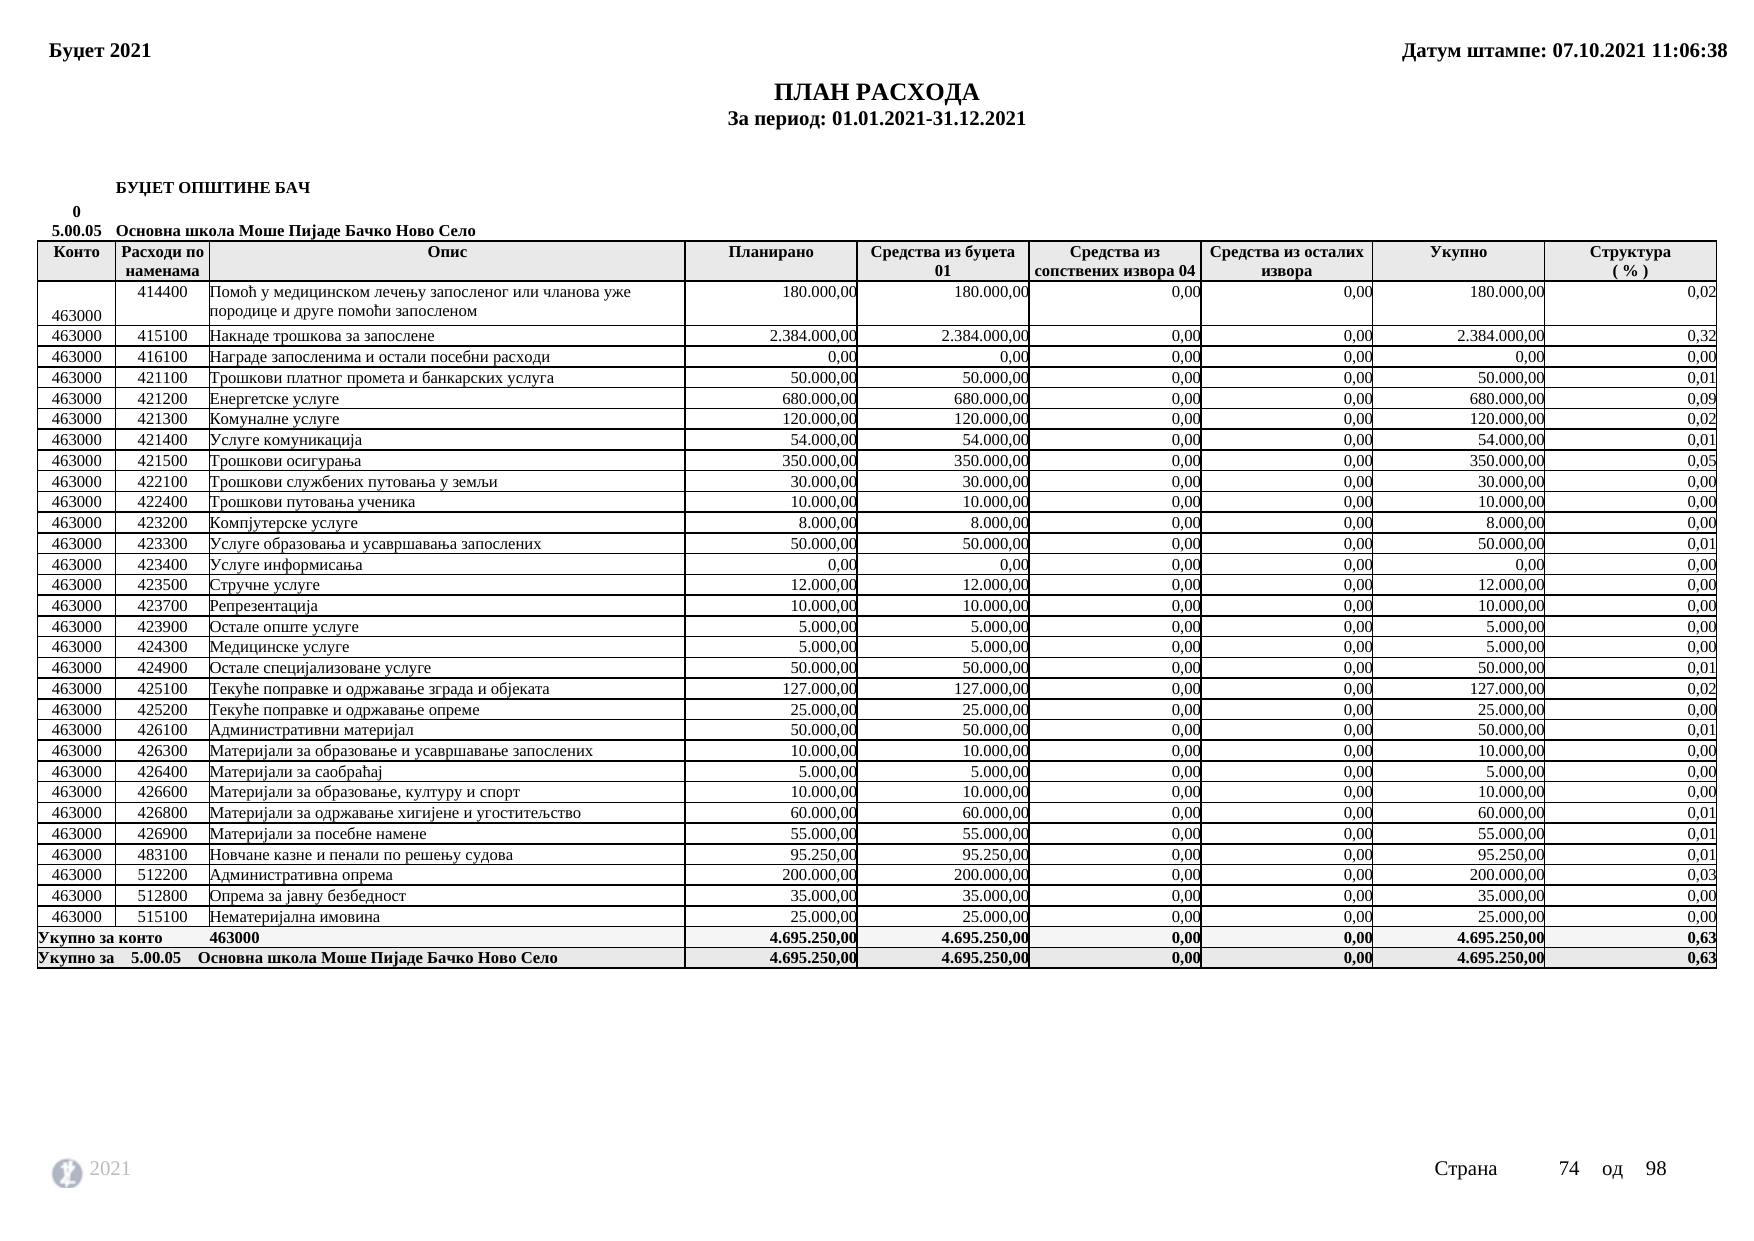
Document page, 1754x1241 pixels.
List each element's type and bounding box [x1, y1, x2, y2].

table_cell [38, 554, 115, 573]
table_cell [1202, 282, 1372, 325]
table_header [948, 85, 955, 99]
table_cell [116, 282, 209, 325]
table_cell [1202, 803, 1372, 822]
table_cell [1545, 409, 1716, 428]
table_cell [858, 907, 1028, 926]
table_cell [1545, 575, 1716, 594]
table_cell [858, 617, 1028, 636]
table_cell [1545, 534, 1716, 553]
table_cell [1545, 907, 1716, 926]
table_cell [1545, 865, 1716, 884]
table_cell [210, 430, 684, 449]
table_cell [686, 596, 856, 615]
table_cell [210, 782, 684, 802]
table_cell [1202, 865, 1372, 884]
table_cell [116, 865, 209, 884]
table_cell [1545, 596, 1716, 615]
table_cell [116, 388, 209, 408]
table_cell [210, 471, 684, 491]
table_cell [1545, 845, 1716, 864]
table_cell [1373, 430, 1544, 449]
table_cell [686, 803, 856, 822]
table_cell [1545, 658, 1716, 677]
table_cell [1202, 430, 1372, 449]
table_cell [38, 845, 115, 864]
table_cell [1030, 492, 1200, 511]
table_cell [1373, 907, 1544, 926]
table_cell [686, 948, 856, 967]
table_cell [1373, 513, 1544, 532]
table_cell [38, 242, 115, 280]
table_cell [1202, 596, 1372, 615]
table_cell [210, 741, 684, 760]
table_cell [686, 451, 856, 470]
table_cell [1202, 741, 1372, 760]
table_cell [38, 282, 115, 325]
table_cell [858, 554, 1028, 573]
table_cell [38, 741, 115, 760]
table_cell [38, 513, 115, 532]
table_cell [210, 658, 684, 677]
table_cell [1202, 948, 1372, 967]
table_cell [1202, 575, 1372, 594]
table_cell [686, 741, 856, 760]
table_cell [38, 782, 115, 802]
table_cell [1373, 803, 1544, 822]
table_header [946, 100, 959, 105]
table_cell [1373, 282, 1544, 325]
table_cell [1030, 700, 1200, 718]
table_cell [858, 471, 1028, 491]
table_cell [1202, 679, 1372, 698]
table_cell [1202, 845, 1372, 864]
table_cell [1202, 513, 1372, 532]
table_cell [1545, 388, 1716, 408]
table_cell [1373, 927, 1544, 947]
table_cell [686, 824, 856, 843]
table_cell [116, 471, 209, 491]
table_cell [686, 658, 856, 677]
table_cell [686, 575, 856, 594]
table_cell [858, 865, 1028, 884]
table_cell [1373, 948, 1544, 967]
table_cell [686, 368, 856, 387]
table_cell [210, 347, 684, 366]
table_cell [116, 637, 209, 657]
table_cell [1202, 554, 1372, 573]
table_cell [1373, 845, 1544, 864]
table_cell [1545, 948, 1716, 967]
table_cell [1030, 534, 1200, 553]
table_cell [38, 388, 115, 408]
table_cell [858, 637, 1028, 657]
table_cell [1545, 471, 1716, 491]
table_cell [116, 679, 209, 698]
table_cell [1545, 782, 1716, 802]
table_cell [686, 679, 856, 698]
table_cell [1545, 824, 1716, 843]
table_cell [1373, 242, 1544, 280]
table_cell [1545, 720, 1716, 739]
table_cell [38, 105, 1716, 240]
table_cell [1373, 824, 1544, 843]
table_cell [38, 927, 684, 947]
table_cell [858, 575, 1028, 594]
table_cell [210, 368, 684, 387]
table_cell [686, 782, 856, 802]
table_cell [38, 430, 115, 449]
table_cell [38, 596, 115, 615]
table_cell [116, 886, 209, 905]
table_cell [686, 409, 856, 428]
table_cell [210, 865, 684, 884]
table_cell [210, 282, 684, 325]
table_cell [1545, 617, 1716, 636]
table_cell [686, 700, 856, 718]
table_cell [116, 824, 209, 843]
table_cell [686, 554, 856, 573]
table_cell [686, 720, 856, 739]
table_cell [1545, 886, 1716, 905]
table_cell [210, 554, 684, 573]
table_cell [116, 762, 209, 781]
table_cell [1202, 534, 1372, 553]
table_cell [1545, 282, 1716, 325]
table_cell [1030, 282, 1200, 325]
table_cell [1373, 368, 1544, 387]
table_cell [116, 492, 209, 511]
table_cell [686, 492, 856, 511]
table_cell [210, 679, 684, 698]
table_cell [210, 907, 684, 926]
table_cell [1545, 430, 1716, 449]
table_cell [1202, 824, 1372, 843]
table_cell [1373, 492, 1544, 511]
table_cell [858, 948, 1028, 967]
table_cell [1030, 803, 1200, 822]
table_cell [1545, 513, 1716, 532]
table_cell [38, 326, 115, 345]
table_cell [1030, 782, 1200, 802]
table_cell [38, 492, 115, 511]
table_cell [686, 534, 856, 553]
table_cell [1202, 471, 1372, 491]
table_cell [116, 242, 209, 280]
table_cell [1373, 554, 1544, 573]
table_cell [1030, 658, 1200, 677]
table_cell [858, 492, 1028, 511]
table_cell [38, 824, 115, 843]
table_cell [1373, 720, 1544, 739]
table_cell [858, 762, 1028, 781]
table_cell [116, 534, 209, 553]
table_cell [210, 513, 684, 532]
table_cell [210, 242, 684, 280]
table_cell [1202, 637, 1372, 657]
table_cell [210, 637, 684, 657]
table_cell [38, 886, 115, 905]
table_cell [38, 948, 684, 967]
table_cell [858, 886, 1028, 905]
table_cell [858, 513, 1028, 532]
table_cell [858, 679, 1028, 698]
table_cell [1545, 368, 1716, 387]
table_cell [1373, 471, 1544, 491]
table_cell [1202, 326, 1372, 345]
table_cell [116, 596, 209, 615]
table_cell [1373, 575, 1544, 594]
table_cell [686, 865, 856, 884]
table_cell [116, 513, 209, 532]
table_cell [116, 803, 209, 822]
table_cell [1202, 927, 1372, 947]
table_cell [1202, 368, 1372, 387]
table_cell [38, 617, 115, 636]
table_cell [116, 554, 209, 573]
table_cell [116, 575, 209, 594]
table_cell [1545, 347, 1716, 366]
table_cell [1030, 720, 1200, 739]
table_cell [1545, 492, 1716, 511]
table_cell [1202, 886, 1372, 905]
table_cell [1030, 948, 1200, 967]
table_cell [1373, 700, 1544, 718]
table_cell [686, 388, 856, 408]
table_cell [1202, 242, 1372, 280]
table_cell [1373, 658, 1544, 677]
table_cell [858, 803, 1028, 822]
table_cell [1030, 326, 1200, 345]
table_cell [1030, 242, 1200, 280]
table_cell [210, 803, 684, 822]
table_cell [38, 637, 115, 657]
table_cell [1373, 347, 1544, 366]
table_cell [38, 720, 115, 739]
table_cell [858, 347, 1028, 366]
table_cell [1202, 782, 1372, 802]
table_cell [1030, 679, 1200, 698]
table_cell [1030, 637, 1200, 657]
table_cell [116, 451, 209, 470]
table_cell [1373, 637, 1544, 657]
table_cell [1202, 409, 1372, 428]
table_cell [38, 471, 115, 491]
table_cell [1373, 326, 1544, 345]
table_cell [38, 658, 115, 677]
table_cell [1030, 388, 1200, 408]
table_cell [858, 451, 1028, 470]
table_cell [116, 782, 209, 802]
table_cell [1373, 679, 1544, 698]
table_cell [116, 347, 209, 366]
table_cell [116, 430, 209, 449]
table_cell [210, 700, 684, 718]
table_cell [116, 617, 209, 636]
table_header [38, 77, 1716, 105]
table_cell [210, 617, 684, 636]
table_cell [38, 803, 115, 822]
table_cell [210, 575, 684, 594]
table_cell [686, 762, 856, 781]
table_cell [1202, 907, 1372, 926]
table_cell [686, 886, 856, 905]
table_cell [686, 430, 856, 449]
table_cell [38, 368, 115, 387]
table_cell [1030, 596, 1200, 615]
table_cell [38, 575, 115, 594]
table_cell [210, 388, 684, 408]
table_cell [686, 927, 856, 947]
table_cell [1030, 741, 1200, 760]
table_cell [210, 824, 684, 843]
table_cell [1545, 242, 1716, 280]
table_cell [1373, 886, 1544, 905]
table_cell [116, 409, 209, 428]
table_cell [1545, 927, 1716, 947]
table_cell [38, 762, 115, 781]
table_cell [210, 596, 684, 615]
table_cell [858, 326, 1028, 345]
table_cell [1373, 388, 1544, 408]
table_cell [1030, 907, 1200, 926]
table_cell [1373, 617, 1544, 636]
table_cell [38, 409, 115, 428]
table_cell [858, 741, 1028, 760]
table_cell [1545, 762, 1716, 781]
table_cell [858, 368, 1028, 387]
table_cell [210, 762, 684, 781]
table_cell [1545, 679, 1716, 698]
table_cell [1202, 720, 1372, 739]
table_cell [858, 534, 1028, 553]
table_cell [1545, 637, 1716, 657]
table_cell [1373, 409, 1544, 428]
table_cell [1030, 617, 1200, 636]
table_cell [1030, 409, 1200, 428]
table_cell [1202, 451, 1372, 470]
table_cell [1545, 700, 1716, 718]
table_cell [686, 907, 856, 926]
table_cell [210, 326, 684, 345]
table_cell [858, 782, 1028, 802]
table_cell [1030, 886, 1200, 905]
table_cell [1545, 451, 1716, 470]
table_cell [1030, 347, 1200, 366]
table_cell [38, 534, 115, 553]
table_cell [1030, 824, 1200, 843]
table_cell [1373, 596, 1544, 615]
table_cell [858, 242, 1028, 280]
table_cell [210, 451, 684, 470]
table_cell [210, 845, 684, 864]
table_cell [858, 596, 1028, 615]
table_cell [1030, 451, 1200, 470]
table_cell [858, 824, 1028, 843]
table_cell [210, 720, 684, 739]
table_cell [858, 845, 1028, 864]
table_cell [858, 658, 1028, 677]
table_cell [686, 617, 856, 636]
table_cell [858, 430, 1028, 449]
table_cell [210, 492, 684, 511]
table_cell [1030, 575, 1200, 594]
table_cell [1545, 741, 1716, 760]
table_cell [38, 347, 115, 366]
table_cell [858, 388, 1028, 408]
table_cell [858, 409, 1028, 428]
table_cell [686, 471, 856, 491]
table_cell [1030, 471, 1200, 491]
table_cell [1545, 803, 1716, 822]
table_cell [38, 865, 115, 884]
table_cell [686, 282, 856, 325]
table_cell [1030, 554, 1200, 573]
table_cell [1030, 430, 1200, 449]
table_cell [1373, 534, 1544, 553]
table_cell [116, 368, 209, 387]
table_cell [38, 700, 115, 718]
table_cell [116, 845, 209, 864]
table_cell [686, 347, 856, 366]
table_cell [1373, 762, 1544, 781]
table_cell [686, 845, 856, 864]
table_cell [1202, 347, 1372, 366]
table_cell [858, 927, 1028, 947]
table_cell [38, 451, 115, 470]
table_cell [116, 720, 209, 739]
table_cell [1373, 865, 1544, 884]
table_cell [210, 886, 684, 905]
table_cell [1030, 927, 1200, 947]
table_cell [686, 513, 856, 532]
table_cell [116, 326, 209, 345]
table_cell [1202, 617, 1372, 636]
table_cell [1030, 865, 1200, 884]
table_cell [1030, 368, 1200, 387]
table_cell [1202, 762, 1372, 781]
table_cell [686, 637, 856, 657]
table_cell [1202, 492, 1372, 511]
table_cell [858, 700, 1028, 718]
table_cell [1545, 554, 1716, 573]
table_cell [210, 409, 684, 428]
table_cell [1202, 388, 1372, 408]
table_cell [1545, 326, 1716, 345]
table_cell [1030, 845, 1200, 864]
picture [48, 1155, 87, 1188]
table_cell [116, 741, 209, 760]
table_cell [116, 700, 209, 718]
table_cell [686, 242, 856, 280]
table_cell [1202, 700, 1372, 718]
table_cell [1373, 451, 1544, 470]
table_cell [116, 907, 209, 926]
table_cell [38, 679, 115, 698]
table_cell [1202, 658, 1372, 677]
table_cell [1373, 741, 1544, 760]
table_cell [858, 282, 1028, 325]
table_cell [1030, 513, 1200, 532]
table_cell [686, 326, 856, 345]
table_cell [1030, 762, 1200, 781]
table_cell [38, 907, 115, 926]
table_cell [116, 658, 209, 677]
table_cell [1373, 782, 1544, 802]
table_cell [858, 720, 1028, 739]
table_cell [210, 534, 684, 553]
